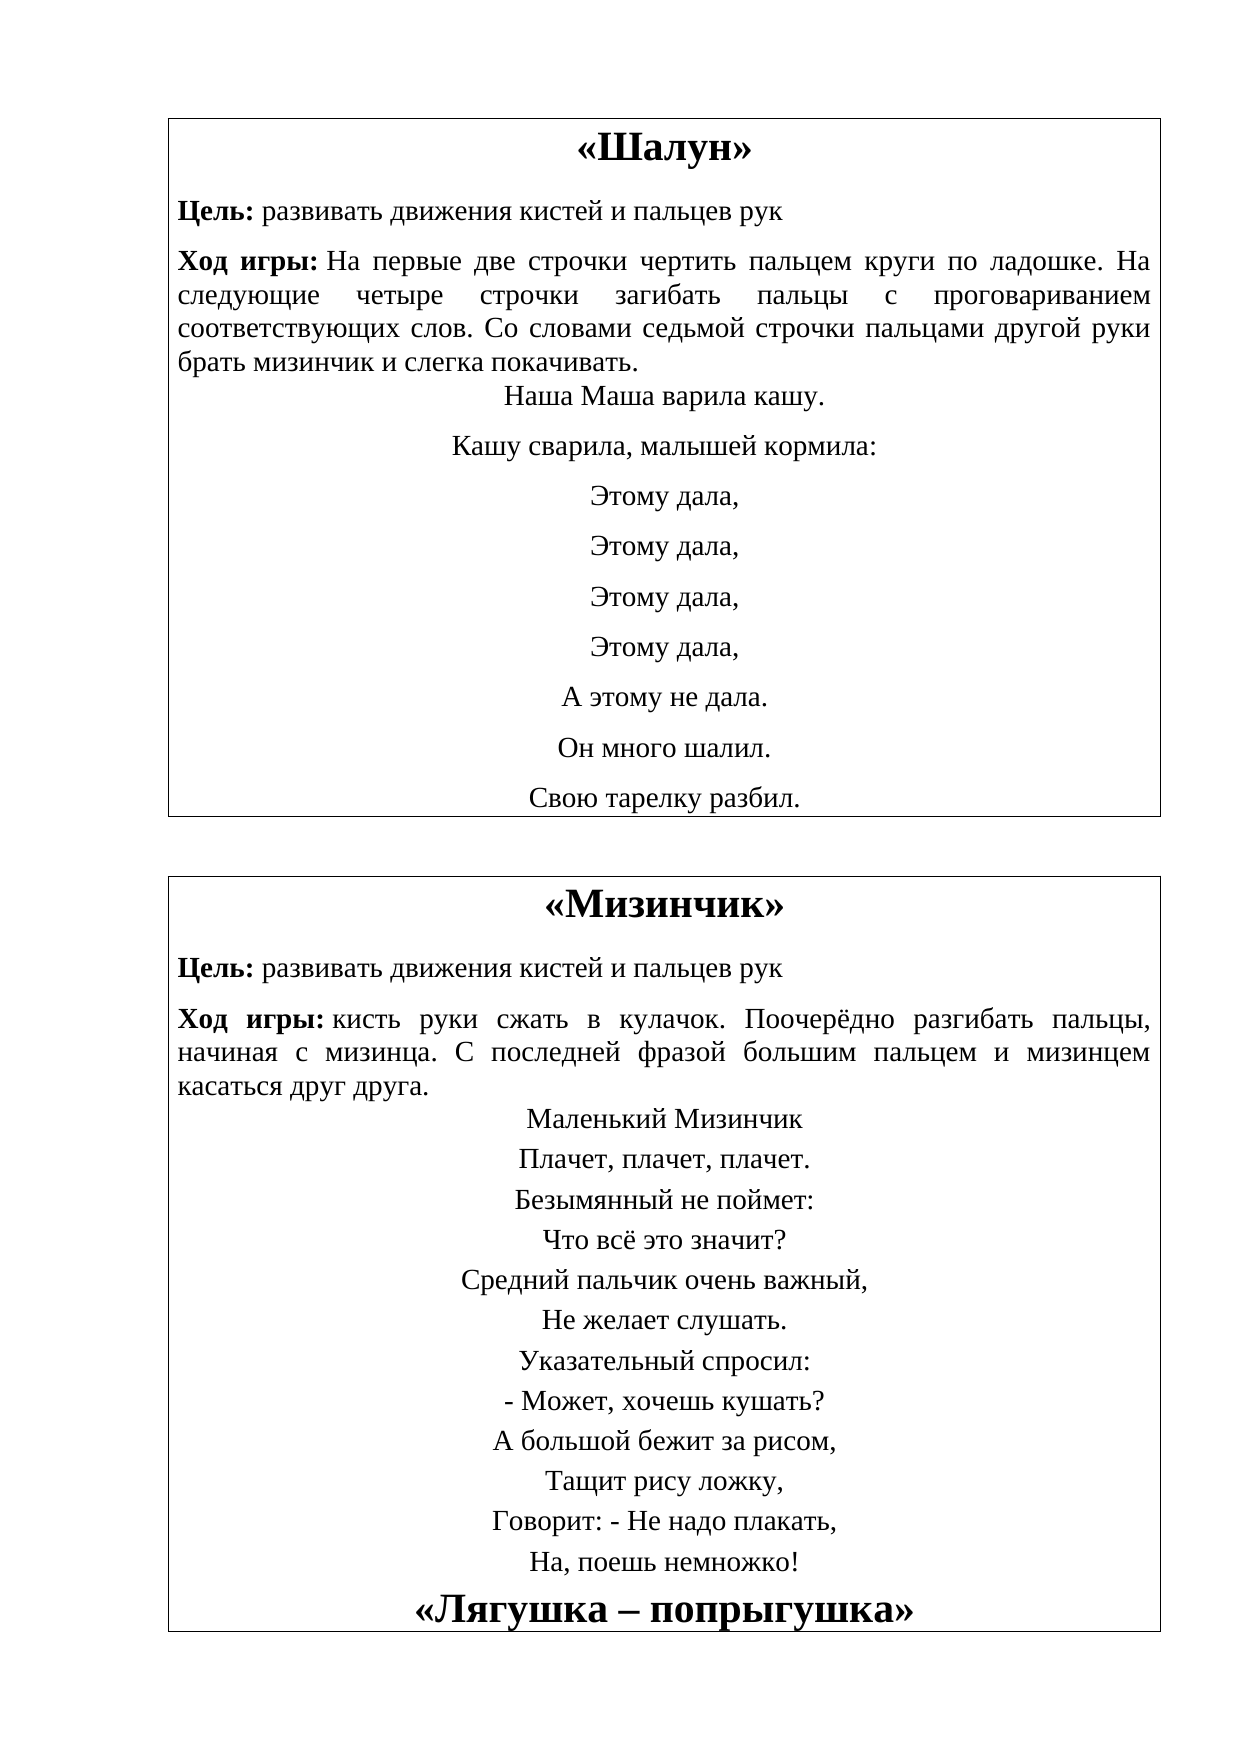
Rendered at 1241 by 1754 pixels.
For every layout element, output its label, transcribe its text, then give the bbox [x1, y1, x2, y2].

text Говорит: - Не надо плакать, [169, 1500, 1160, 1537]
text Он много шалил. [169, 727, 1160, 763]
text Ход игры: На первые две строчки чертить пальцем круги по ладошке. На следующие четыре строчки загибать пальцы с проговариванием соответствующих слов. Со словами седьмой строчки пальцами другой руки брать мизинчик и слегка покачивать. [169, 240, 1160, 378]
text Тащит рису ложку, [169, 1460, 1160, 1497]
text Цель: развивать движения кистей и пальцев рук [169, 190, 1160, 227]
text Этому дала, [169, 626, 1160, 663]
text Маленький Мизинчик [177, 1101, 1152, 1135]
text «Шалун» [169, 119, 1160, 169]
text Ход игры: кисть руки сжать в кулачок. Поочерёдно разгибать пальцы, начиная с мизинца. С последней фразой большим пальцем и мизинцем касаться друг друга. [169, 998, 1160, 1101]
text Этому дала, [169, 475, 1160, 512]
text - Может, хочешь кушать? [169, 1380, 1160, 1416]
text На, поешь немножко! [169, 1541, 1160, 1577]
text А этому не дала. [169, 676, 1160, 713]
text Наша Маша варила кашу. [177, 378, 1152, 411]
text Не желает слушать. [169, 1299, 1160, 1336]
text Что всё это значит? [169, 1219, 1160, 1256]
text Указательный спросил: [169, 1339, 1160, 1376]
text Свою тарелку разбил. [169, 777, 1160, 816]
text Этому дала, [169, 576, 1160, 612]
text Безымянный не поймет: [169, 1179, 1160, 1215]
text А большой бежит за рисом, [169, 1420, 1160, 1457]
text «Лягушка – попрыгушка» [169, 1581, 1160, 1631]
text Цель: развивать движения кистей и пальцев рук [169, 947, 1160, 984]
text Средний пальчик очень важный, [169, 1259, 1160, 1296]
text «Мизинчик» [169, 877, 1160, 927]
text Этому дала, [169, 525, 1160, 562]
text Кашу сварила, малышей кормила: [169, 425, 1160, 461]
text Плачет, плачет, плачет. [169, 1138, 1160, 1175]
